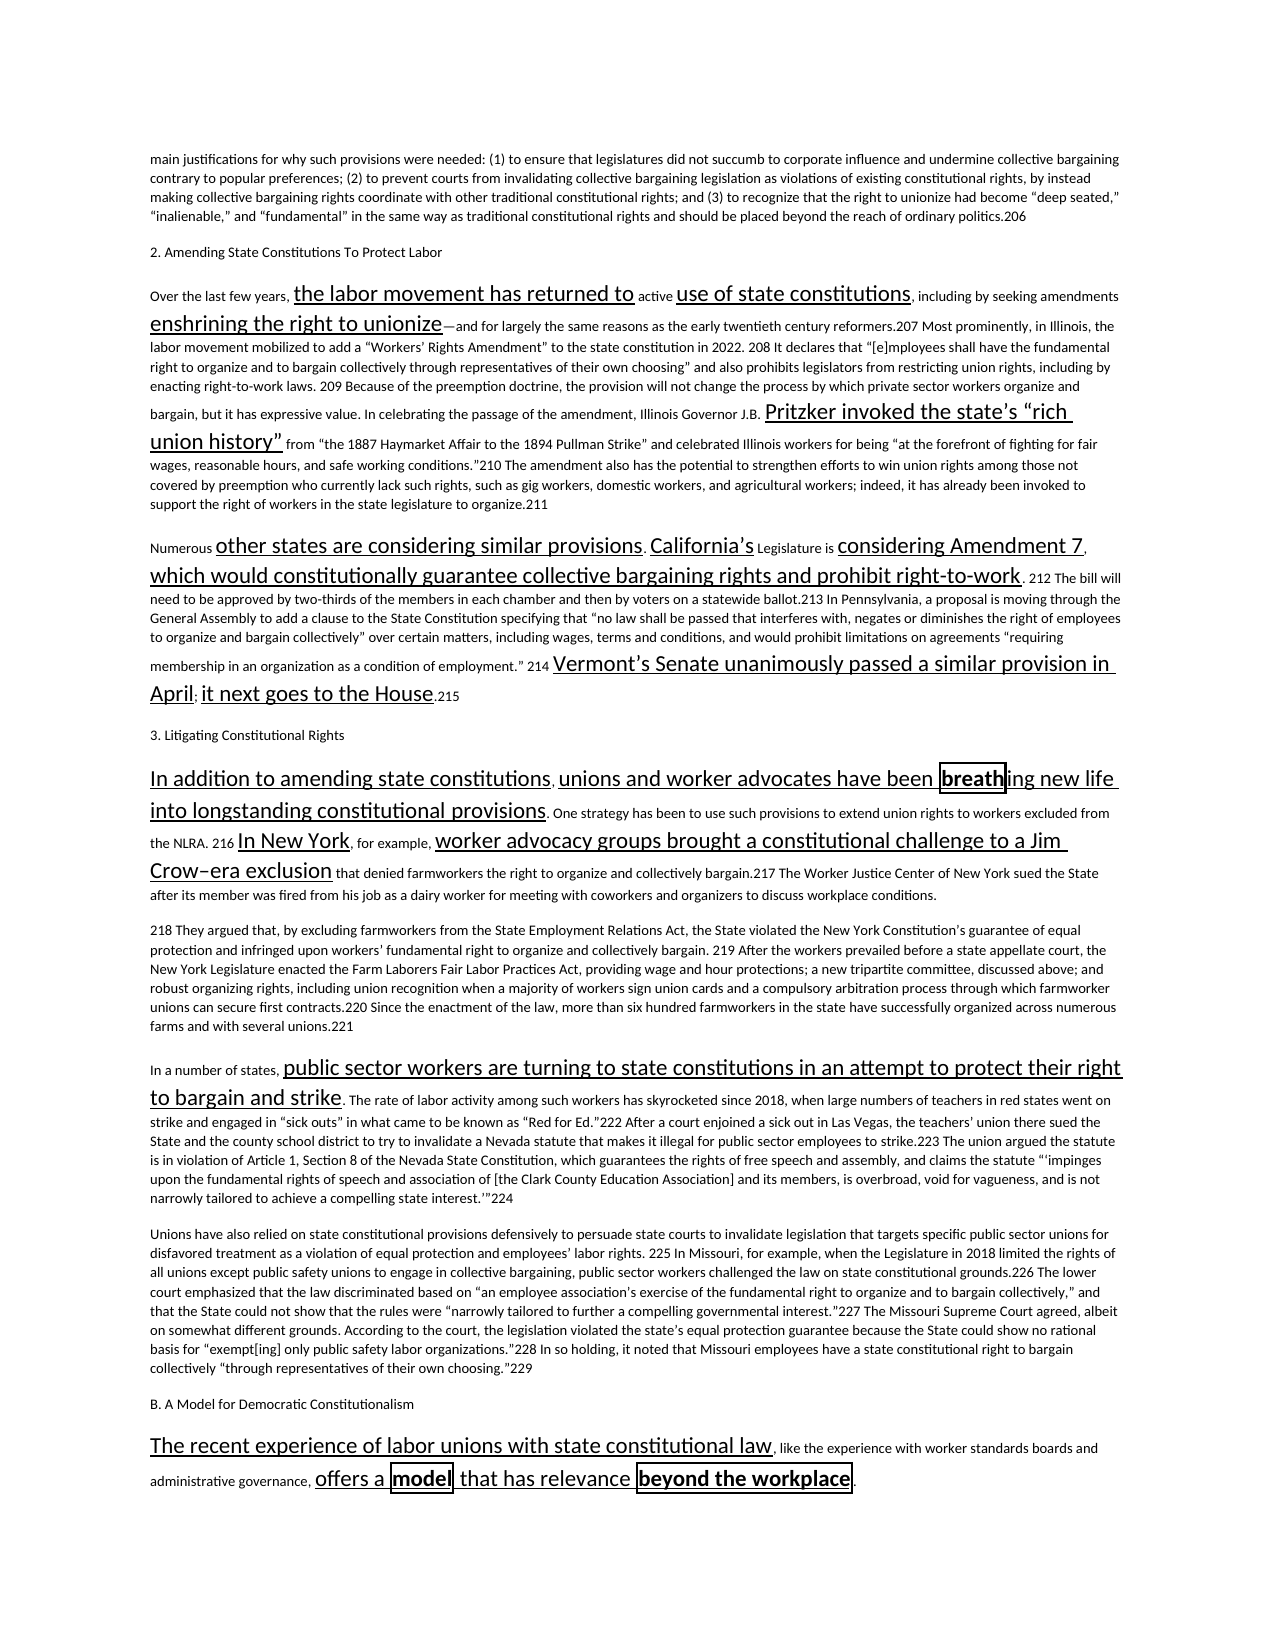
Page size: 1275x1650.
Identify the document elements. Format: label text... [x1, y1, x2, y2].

text Unions have also relied on state constitutional provisions defensively to persuade state courts to invalidate legislation that targets specific public sector unions for disfavored treatment as a violation of equal protection and employees’ labor rights. 225 In Missouri, for example, when the Legislature in 2018 limited the rights of all unions except public safety unions to engage in collective bargaining, public sector workers challenged the law on state constitutional grounds.226 The lower court emphasized that the law discriminated based on “an employee association’s exercise of the fundamental right to organize and to bargain collectively,” and that the State could not show that the rules were “narrowly tailored to further a compelling governmental interest.”227 The Missouri Supreme Court agreed, albeit on somewhat different grounds. According to the court, the legislation violated the state’s equal protection guarantee because the State could show no rational basis for “exempt[ing] only public safety labor organizations.”228 In so holding, it noted that Missouri employees have a state constitutional right to bargain collectively “through representatives of their own choosing.”229 [150, 1225, 1125, 1377]
text Numerous other states are considering similar provisions. California’s Legislature is considering Amendment 7, which would constitutionally guarantee collective bargaining rights and prohibit right-to-work. 212 The bill will need to be approved by two-thirds of the members in each chamber and then by voters on a statewide ballot.213 In Pennsylvania, a proposal is moving through the General Assembly to add a clause to the State Constitution specifying that “no law shall be passed that interferes with, negates or diminishes the right of employees to organize and bargain collectively” over certain matters, including wages, terms and conditions, and would prohibit limitations on agreements “requiring membership in an organization as a condition of employment.” 214 Vermont’s Senate unanimously passed a similar provision in April; it next goes to the House.215 [150, 531, 1125, 707]
text B. A Model for Democratic Constitutionalism [150, 1395, 1125, 1413]
text 3. Litigating Constitutional Rights [150, 726, 1125, 744]
text Over the last few years, the labor movement has returned to active use of state constitutions, including by seeking amendments enshrining the right to unionize—and for largely the same reasons as the early twentieth century reformers.207 Most prominently, in Illinois, the labor movement mobilized to add a “Workers’ Rights Amendment” to the state constitution in 2022. 208 It declares that “[e]mployees shall have the fundamental right to organize and to bargain collectively through representatives of their own choosing” and also prohibits legislators from restricting union rights, including by enacting right-to-work laws. 209 Because of the preemption doctrine, the provision will not change the process by which private sector workers organize and bargain, but it has expressive value. In celebrating the passage of the amendment, Illinois Governor J.B. Pritzker invoked the state’s “rich union history” from “the 1887 Haymarket Affair to the 1894 Pullman Strike” and celebrated Illinois workers for being “at the forefront of fighting for fair wages, reasonable hours, and safe working conditions.”210 The amendment also has the potential to strengthen efforts to win union rights among those not covered by preemption who currently lack such rights, such as gig workers, domestic workers, and agricultural workers; indeed, it has already been invoked to support the right of workers in the state legislature to organize.211 [150, 279, 1125, 513]
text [150, 150, 1125, 225]
text In a number of states, public sector workers are turning to state constitutions in an attempt to protect their right to bargain and strike. The rate of labor activity among such workers has skyrocketed since 2018, when large numbers of teachers in red states went on strike and engaged in “sick outs” in what came to be known as “Red for Ed.”222 After a court enjoined a sick out in Las Vegas, the teachers’ union there sued the State and the county school district to try to invalidate a Nevada statute that makes it illegal for public sector employees to strike.223 The union argued the statute is in violation of Article 1, Section 8 of the Nevada State Constitution, which guarantees the rights of free speech and assembly, and claims the statute “‘impinges upon the fundamental rights of speech and association of [the Clark County Education Association] and its members, is overbroad, void for vagueness, and is not narrowly tailored to achieve a compelling state interest.’”224 [150, 1053, 1125, 1207]
text 218 They argued that, by excluding farmworkers from the State Employment Relations Act, the State violated the New York Constitution’s guarantee of equal protection and infringed upon workers’ fundamental right to organize and collectively bargain. 219 After the workers prevailed before a state appellate court, the New York Legislature enacted the Farm Laborers Fair Labor Practices Act, providing wage and hour protections; a new tripartite committee, discussed above; and robust organizing rights, including union recognition when a majority of workers sign union cards and a compulsory arbitration process through which farmworker unions can secure first contracts.220 Since the enactment of the law, more than six hundred farmworkers in the state have successfully organized across numerous farms and with several unions.221 [150, 922, 1125, 1035]
text The recent experience of labor unions with state constitutional law, like the experience with worker standards boards and administrative governance, offers a model that has relevance beyond the workplace. [150, 1431, 1125, 1494]
text 2. Amending State Constitutions To Protect Labor [150, 243, 1125, 261]
text In addition to amending state constitutions, unions and worker advocates have been breathing new life into longstanding constitutional provisions. One strategy has been to use such provisions to extend union rights to workers excluded from the NLRA. 216 In New York, for example, worker advocacy groups brought a constitutional challenge to a Jim Crow–era exclusion that denied farmworkers the right to organize and collectively bargain.217 The Worker Justice Center of New York sued the State after its member was fired from his job as a dairy worker for meeting with coworkers and organizers to discuss workplace conditions. [150, 762, 1125, 904]
